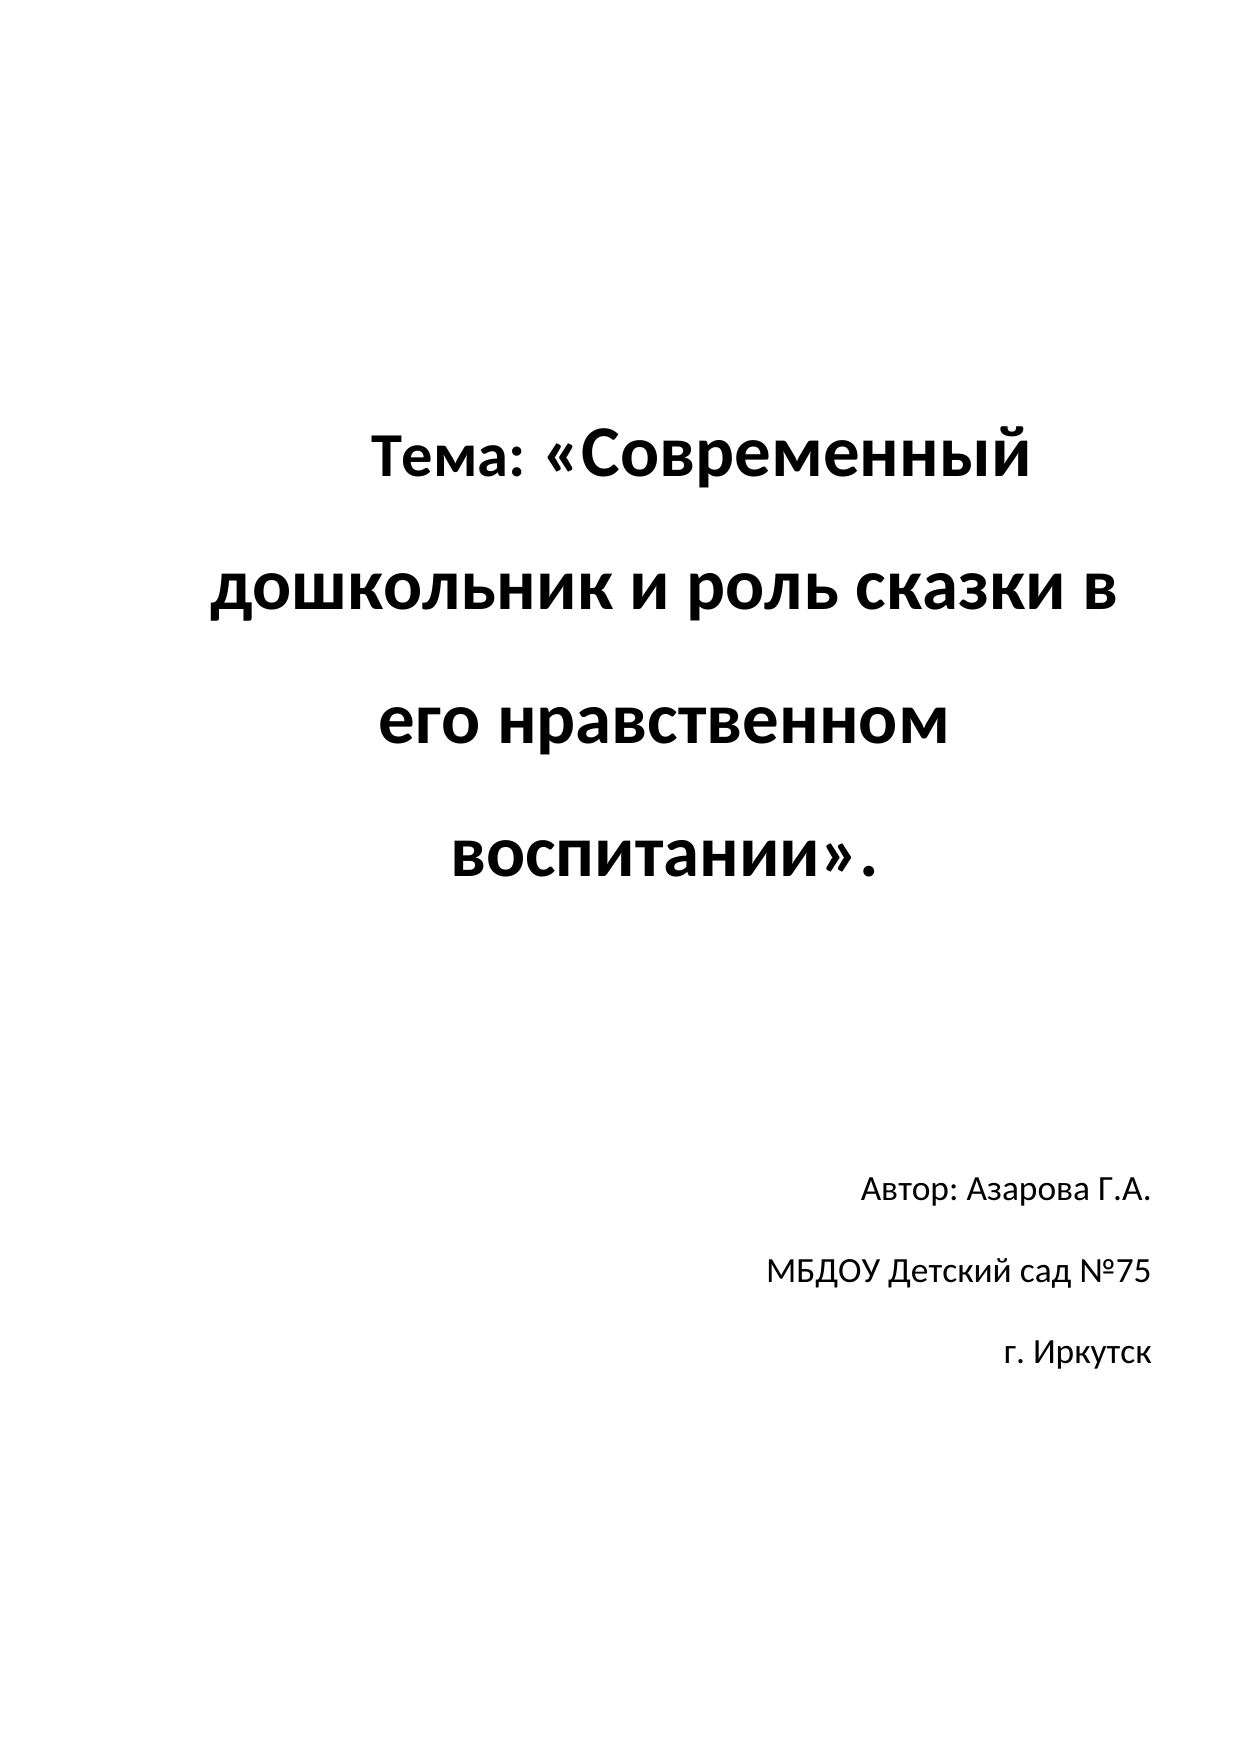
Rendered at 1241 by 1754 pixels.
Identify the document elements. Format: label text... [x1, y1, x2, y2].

text г. Иркутск [177, 1329, 1152, 1372]
text Автор: Азарова Г.А. [177, 1166, 1152, 1209]
text МБДОУ Детский сад №75 [177, 1248, 1152, 1291]
text Тема: «Современный дошкольник и роль сказки в его нравственном воспитании». [177, 405, 1152, 895]
